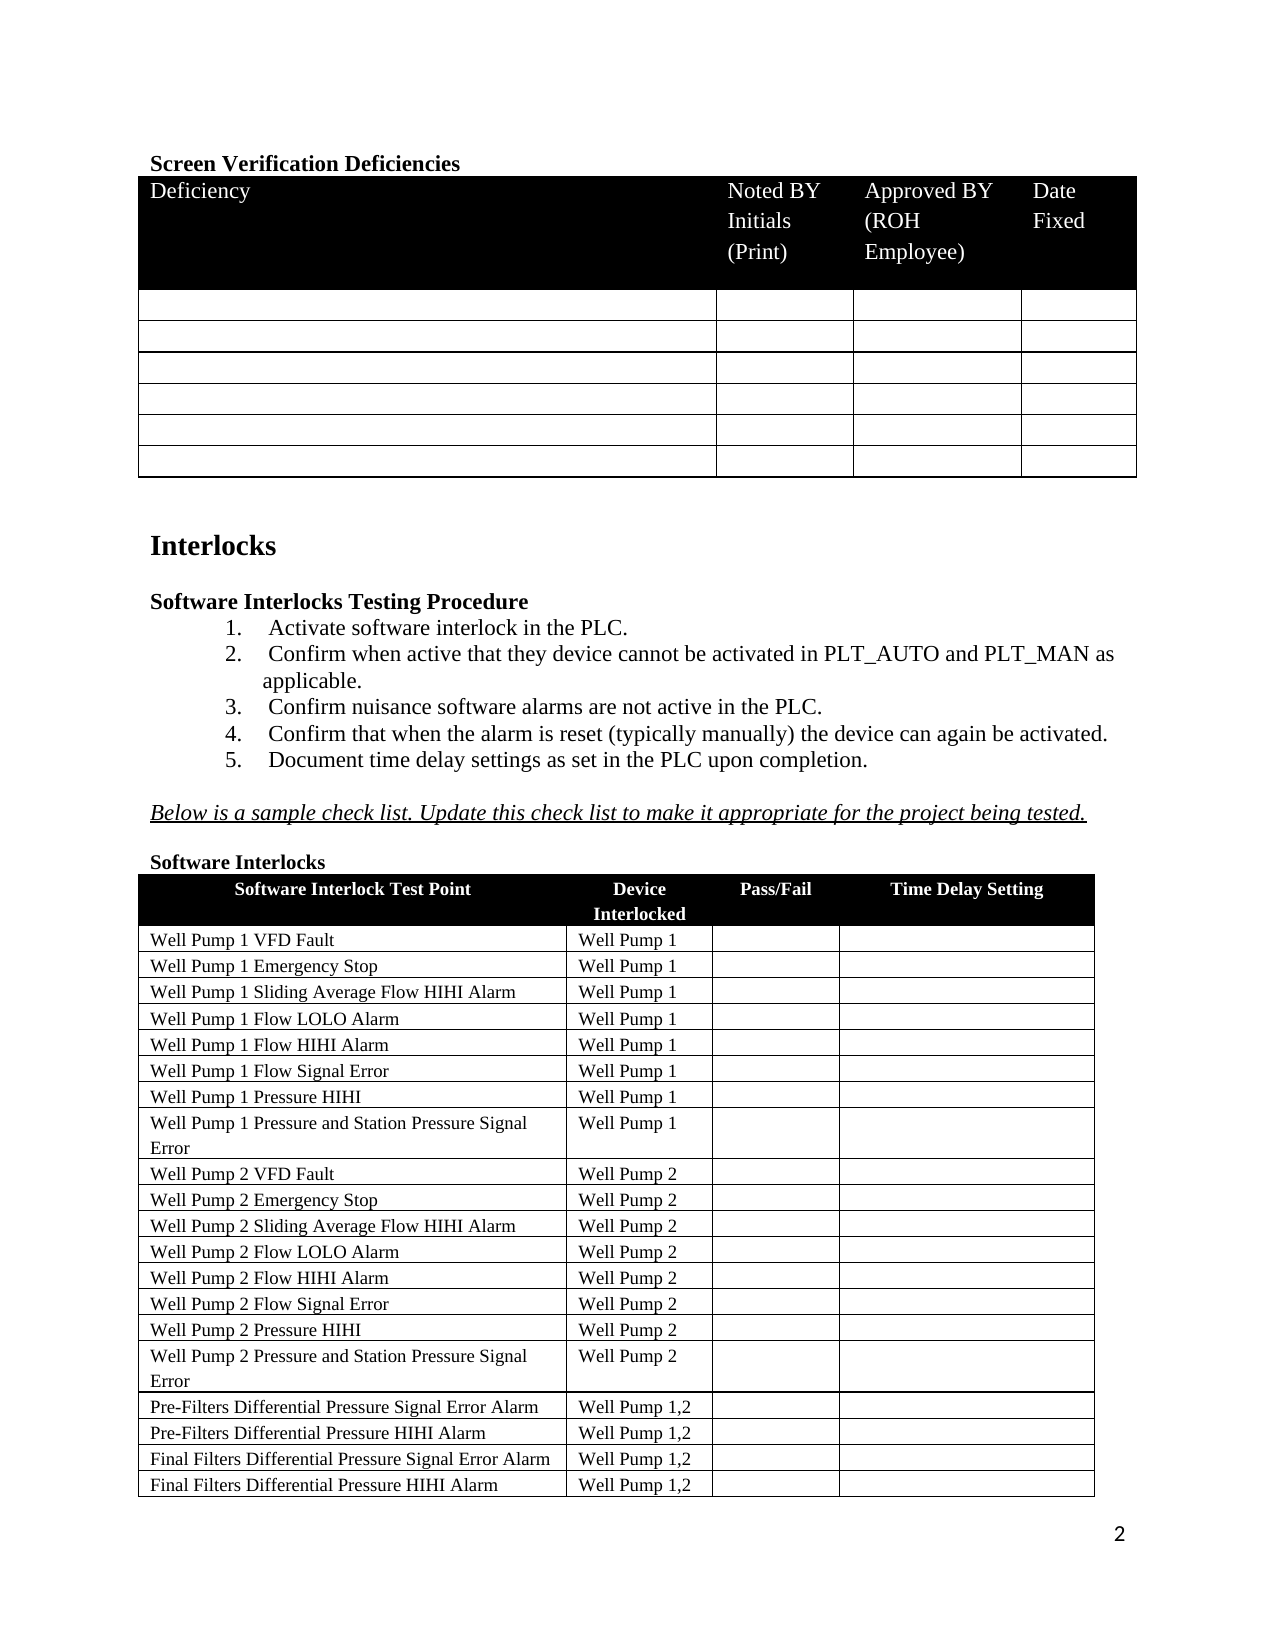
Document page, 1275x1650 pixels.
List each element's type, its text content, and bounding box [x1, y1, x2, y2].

table_cell [713, 1159, 839, 1184]
table_cell [840, 952, 1094, 977]
table_cell [840, 1263, 1094, 1288]
table_cell [840, 1082, 1094, 1107]
table_cell Well Pump 2 [567, 1159, 712, 1184]
table_header Noted BY Initials (Print) [717, 178, 853, 289]
table_cell Well Pump 1 [567, 1108, 712, 1158]
table_cell [713, 1211, 839, 1236]
table_cell Well Pump 1 Flow Signal Error [139, 1056, 566, 1081]
table_cell [713, 926, 839, 951]
table_cell [840, 1004, 1094, 1029]
table_cell [840, 1108, 1094, 1158]
table_cell Well Pump 1 Flow LOLO Alarm [139, 1004, 566, 1029]
table_header Deficiency [139, 178, 716, 289]
table_cell [713, 1393, 839, 1417]
list Activate software interlock in the PLC. [225, 614, 1125, 641]
table_cell [717, 415, 853, 445]
table_cell [1022, 446, 1136, 476]
table_cell [139, 321, 716, 351]
table_cell Well Pump 1 [567, 1004, 712, 1029]
table_cell Well Pump 2 [567, 1263, 712, 1288]
table_cell [840, 1393, 1094, 1417]
list Confirm when active that they device cannot be activated in PLT_AUTO and PLT_MAN as applicable. [225, 641, 1125, 693]
table_cell Well Pump 2 Flow Signal Error [139, 1289, 566, 1314]
table_cell [840, 1471, 1094, 1496]
table_cell Well Pump 1,2 [567, 1471, 712, 1496]
table_cell [713, 1341, 839, 1391]
table_cell Well Pump 1 [567, 952, 712, 977]
table_cell Well Pump 1 [567, 926, 712, 951]
text Software Interlocks Testing Procedure [150, 588, 1125, 614]
table_cell [854, 446, 1021, 476]
table_cell Well Pump 2 [567, 1315, 712, 1340]
table_cell Well Pump 2 Emergency Stop [139, 1185, 566, 1210]
table_cell [713, 1185, 839, 1210]
table_cell Final Filters Differential Pressure Signal Error Alarm [139, 1445, 566, 1469]
table_cell Well Pump 2 Pressure HIHI [139, 1315, 566, 1340]
list Document time delay settings as set in the PLC upon completion. [225, 746, 1125, 772]
table_cell [840, 1185, 1094, 1210]
table_cell Well Pump 2 [567, 1237, 712, 1262]
table_cell [713, 1419, 839, 1443]
table_cell [139, 290, 716, 320]
table_cell [840, 926, 1094, 951]
table_cell [840, 1289, 1094, 1314]
text Software Interlocks [150, 850, 1125, 874]
table_cell Well Pump 1,2 [567, 1445, 712, 1469]
text Interlocks [150, 528, 1125, 562]
table_cell Well Pump 2 Flow LOLO Alarm [139, 1237, 566, 1262]
table_cell [840, 1056, 1094, 1081]
table_cell [717, 353, 853, 383]
table_cell [840, 978, 1094, 1003]
table_cell Final Filters Differential Pressure HIHI Alarm [139, 1471, 566, 1496]
table_cell [840, 1315, 1094, 1340]
table_cell [717, 290, 853, 320]
table_cell Well Pump 1 [567, 1056, 712, 1081]
table_cell [139, 384, 716, 414]
table_cell Well Pump 1 [567, 1082, 712, 1107]
table_cell [1022, 384, 1136, 414]
table_cell Well Pump 1,2 [567, 1419, 712, 1443]
table_cell [713, 1263, 839, 1288]
table_cell [713, 1082, 839, 1107]
table_cell Well Pump 1 Flow HIHI Alarm [139, 1030, 566, 1055]
table_cell Well Pump 1 VFD Fault [139, 926, 566, 951]
list Confirm that when the alarm is reset (typically manually) the device can again be activated. [225, 719, 1125, 746]
table_cell Well Pump 1 Emergency Stop [139, 952, 566, 977]
table_cell Well Pump 1 Pressure and Station Pressure Signal Error [139, 1108, 566, 1158]
table_header Date Fixed [1022, 178, 1136, 289]
table_cell [1022, 353, 1136, 383]
table_cell Pre-Filters Differential Pressure HIHI Alarm [139, 1419, 566, 1443]
table_cell Pre-Filters Differential Pressure Signal Error Alarm [139, 1393, 566, 1417]
table_cell [713, 952, 839, 977]
table_cell Well Pump 1 [567, 1030, 712, 1055]
table_cell Well Pump 2 [567, 1185, 712, 1210]
table_cell [1022, 321, 1136, 351]
table_cell [713, 1108, 839, 1158]
table_cell [717, 446, 853, 476]
table_cell Well Pump 1 Sliding Average Flow HIHI Alarm [139, 978, 566, 1003]
table_header Pass/Fail [713, 875, 839, 925]
table_cell [854, 384, 1021, 414]
table_cell Well Pump 1 [567, 978, 712, 1003]
table_cell Well Pump 2 Pressure and Station Pressure Signal Error [139, 1341, 566, 1391]
table_cell Well Pump 2 [567, 1289, 712, 1314]
table_cell Well Pump 2 Flow HIHI Alarm [139, 1263, 566, 1288]
table_cell [840, 1030, 1094, 1055]
table_header Device Interlocked [567, 875, 712, 925]
list Confirm nuisance software alarms are not active in the PLC. [225, 693, 1125, 719]
table_cell [139, 415, 716, 445]
table_header Approved BY (ROH Employee) [854, 178, 1021, 289]
table_cell Well Pump 2 [567, 1341, 712, 1391]
table_cell [717, 384, 853, 414]
table_cell Well Pump 2 [567, 1211, 712, 1236]
table_header Software Interlock Test Point [139, 875, 566, 925]
table_cell [717, 321, 853, 351]
table_cell [713, 1030, 839, 1055]
table_header Time Delay Setting [840, 875, 1094, 925]
table_cell [713, 1315, 839, 1340]
table_cell Well Pump 1,2 [567, 1393, 712, 1417]
table_cell [713, 1445, 839, 1469]
table_cell [713, 1471, 839, 1496]
table_cell [139, 446, 716, 476]
table_cell Well Pump 1 Pressure HIHI [139, 1082, 566, 1107]
table_cell [840, 1211, 1094, 1236]
table_cell [713, 978, 839, 1003]
table_cell [840, 1237, 1094, 1262]
table_cell [854, 353, 1021, 383]
table_cell [854, 290, 1021, 320]
table_cell [1022, 290, 1136, 320]
table_cell [1022, 415, 1136, 445]
table_cell [713, 1237, 839, 1262]
table_cell [840, 1341, 1094, 1391]
text Below is a sample check list. Update this check list to make it appropriate for the project being tested. [150, 799, 1125, 825]
table_cell [840, 1159, 1094, 1184]
table_cell [713, 1004, 839, 1029]
table_cell [854, 415, 1021, 445]
text Screen Verification Deficiencies [150, 150, 1125, 176]
table_cell [713, 1289, 839, 1314]
table_cell [713, 1056, 839, 1081]
table_cell [139, 353, 716, 383]
table_cell [840, 1419, 1094, 1443]
table_cell Well Pump 2 VFD Fault [139, 1159, 566, 1184]
table_cell [840, 1445, 1094, 1469]
table_cell [854, 321, 1021, 351]
table_cell Well Pump 2 Sliding Average Flow HIHI Alarm [139, 1211, 566, 1236]
